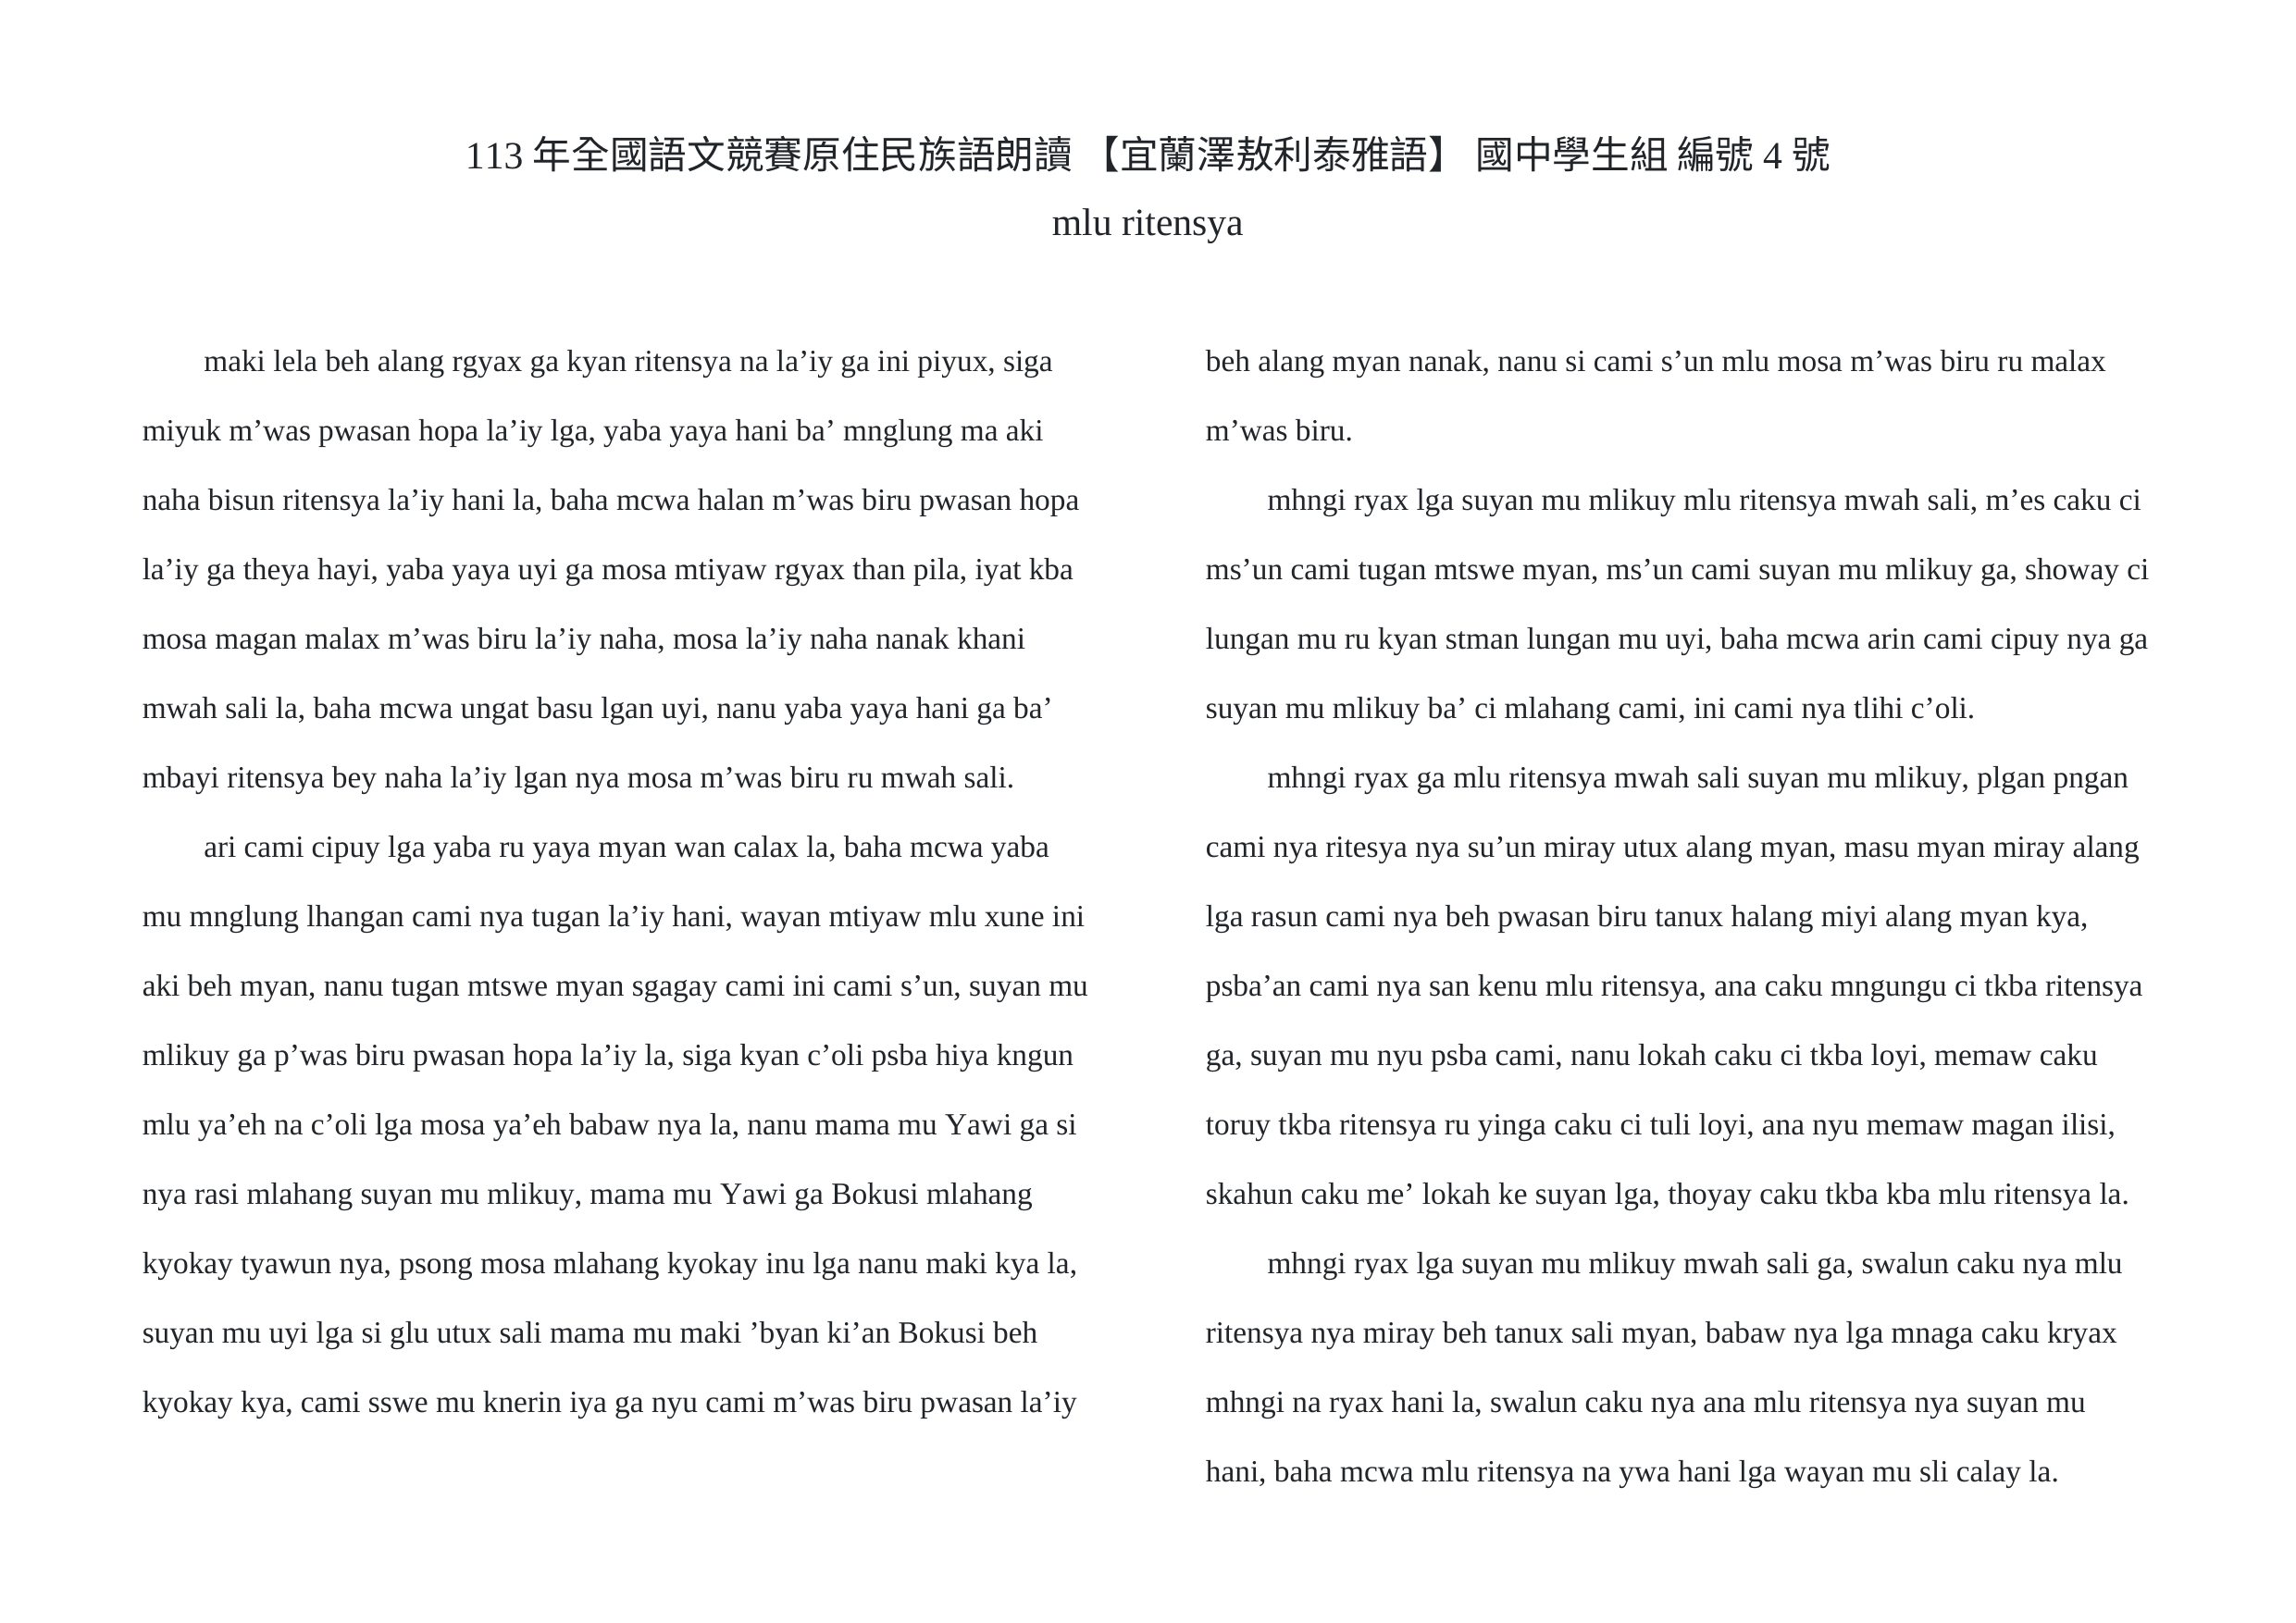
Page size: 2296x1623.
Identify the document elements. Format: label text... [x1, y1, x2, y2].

text mlu ritensya [142, 187, 2153, 256]
text mhngi ryax lga suyan mu mlikuy mwah sali ga, swalun caku nya mlu ritensya nya miray beh tanux sali myan, babaw nya lga mnaga caku kryax mhngi na ryax hani la, swalun caku nya ana mlu ritensya nya suyan mu hani, baha mcwa mlu ritensya na ywa hani lga wayan mu sli calay la. [1206, 1228, 2153, 1505]
text 113 年全國語文競賽原住民族語朗讀 【宜蘭澤敖利泰雅語】 國中學生組 編號 4 號 [142, 118, 2153, 187]
text ari cami cipuy lga yaba ru yaya myan wan calax la, baha mcwa yaba mu mnglung lhangan cami nya tugan la’iy hani, wayan mtiyaw mlu xune ini aki beh myan, nanu tugan mtswe myan sgagay cami ini cami s’un, suyan mu mlikuy ga p’was biru pwasan hopa la’iy la, siga kyan c’oli psba hiya kngun mlu ya’eh na c’oli lga mosa ya’eh babaw nya la, nanu mama mu Yawi ga si nya rasi mlahang suyan mu mlikuy, mama mu Yawi ga Bokusi mlahang kyokay tyawun nya, psong mosa mlahang kyokay inu lga nanu maki kya la, suyan mu uyi lga si glu utux sali mama mu maki ’byan ki’an Bokusi beh kyokay kya, cami sswe mu knerin iya ga nyu cami m’was biru pwasan la’iy beh alang myan nanak, nanu si cami s’un mlu mosa m’was biru ru malax m’was biru. [1206, 326, 2153, 465]
text mhngi ryax ga mlu ritensya mwah sali suyan mu mlikuy, plgan pngan cami nya ritesya nya su’un miray utux alang myan, masu myan miray alang lga rasun cami nya beh pwasan biru tanux halang miyi alang myan kya, psba’an cami nya san kenu mlu ritensya, ana caku mngungu ci tkba ritensya ga, suyan mu nyu psba cami, nanu lokah caku ci tkba loyi, memaw caku toruy tkba ritensya ru yinga caku ci tuli loyi, ana nyu memaw magan ilisi, skahun caku me’ lokah ke suyan lga, thoyay caku tkba kba mlu ritensya la. [1206, 742, 2153, 1228]
text maki lela beh alang rgyax ga kyan ritensya na la’iy ga ini piyux, siga miyuk m’was pwasan hopa la’iy lga, yaba yaya hani ba’ mnglung ma aki naha bisun ritensya la’iy hani la, baha mcwa halan m’was biru pwasan hopa la’iy ga theya hayi, yaba yaya uyi ga mosa mtiyaw rgyax than pila, iyat kba mosa magan malax m’was biru la’iy naha, mosa la’iy naha nanak khani mwah sali la, baha mcwa ungat basu lgan uyi, nanu yaba yaya hani ga ba’ mbayi ritensya bey naha la’iy lgan nya mosa m’was biru ru mwah sali. [142, 326, 1090, 812]
text mhngi ryax lga suyan mu mlikuy mlu ritensya mwah sali, m’es caku ci ms’un cami tugan mtswe myan, ms’un cami suyan mu mlikuy ga, showay ci lungan mu ru kyan stman lungan mu uyi, baha mcwa arin cami cipuy nya ga suyan mu mlikuy ba’ ci mlahang cami, ini cami nya tlihi c’oli. [1206, 465, 2153, 742]
text ari cami cipuy lga yaba ru yaya myan wan calax la, baha mcwa yaba mu mnglung lhangan cami nya tugan la’iy hani, wayan mtiyaw mlu xune ini aki beh myan, nanu tugan mtswe myan sgagay cami ini cami s’un, suyan mu mlikuy ga p’was biru pwasan hopa la’iy la, siga kyan c’oli psba hiya kngun mlu ya’eh na c’oli lga mosa ya’eh babaw nya la, nanu mama mu Yawi ga si nya rasi mlahang suyan mu mlikuy, mama mu Yawi ga Bokusi mlahang kyokay tyawun nya, psong mosa mlahang kyokay inu lga nanu maki kya la, suyan mu uyi lga si glu utux sali mama mu maki ’byan ki’an Bokusi beh kyokay kya, cami sswe mu knerin iya ga nyu cami m’was biru pwasan la’iy beh alang myan nanak, nanu si cami s’un mlu mosa m’was biru ru malax m’was biru. [142, 812, 1090, 1436]
